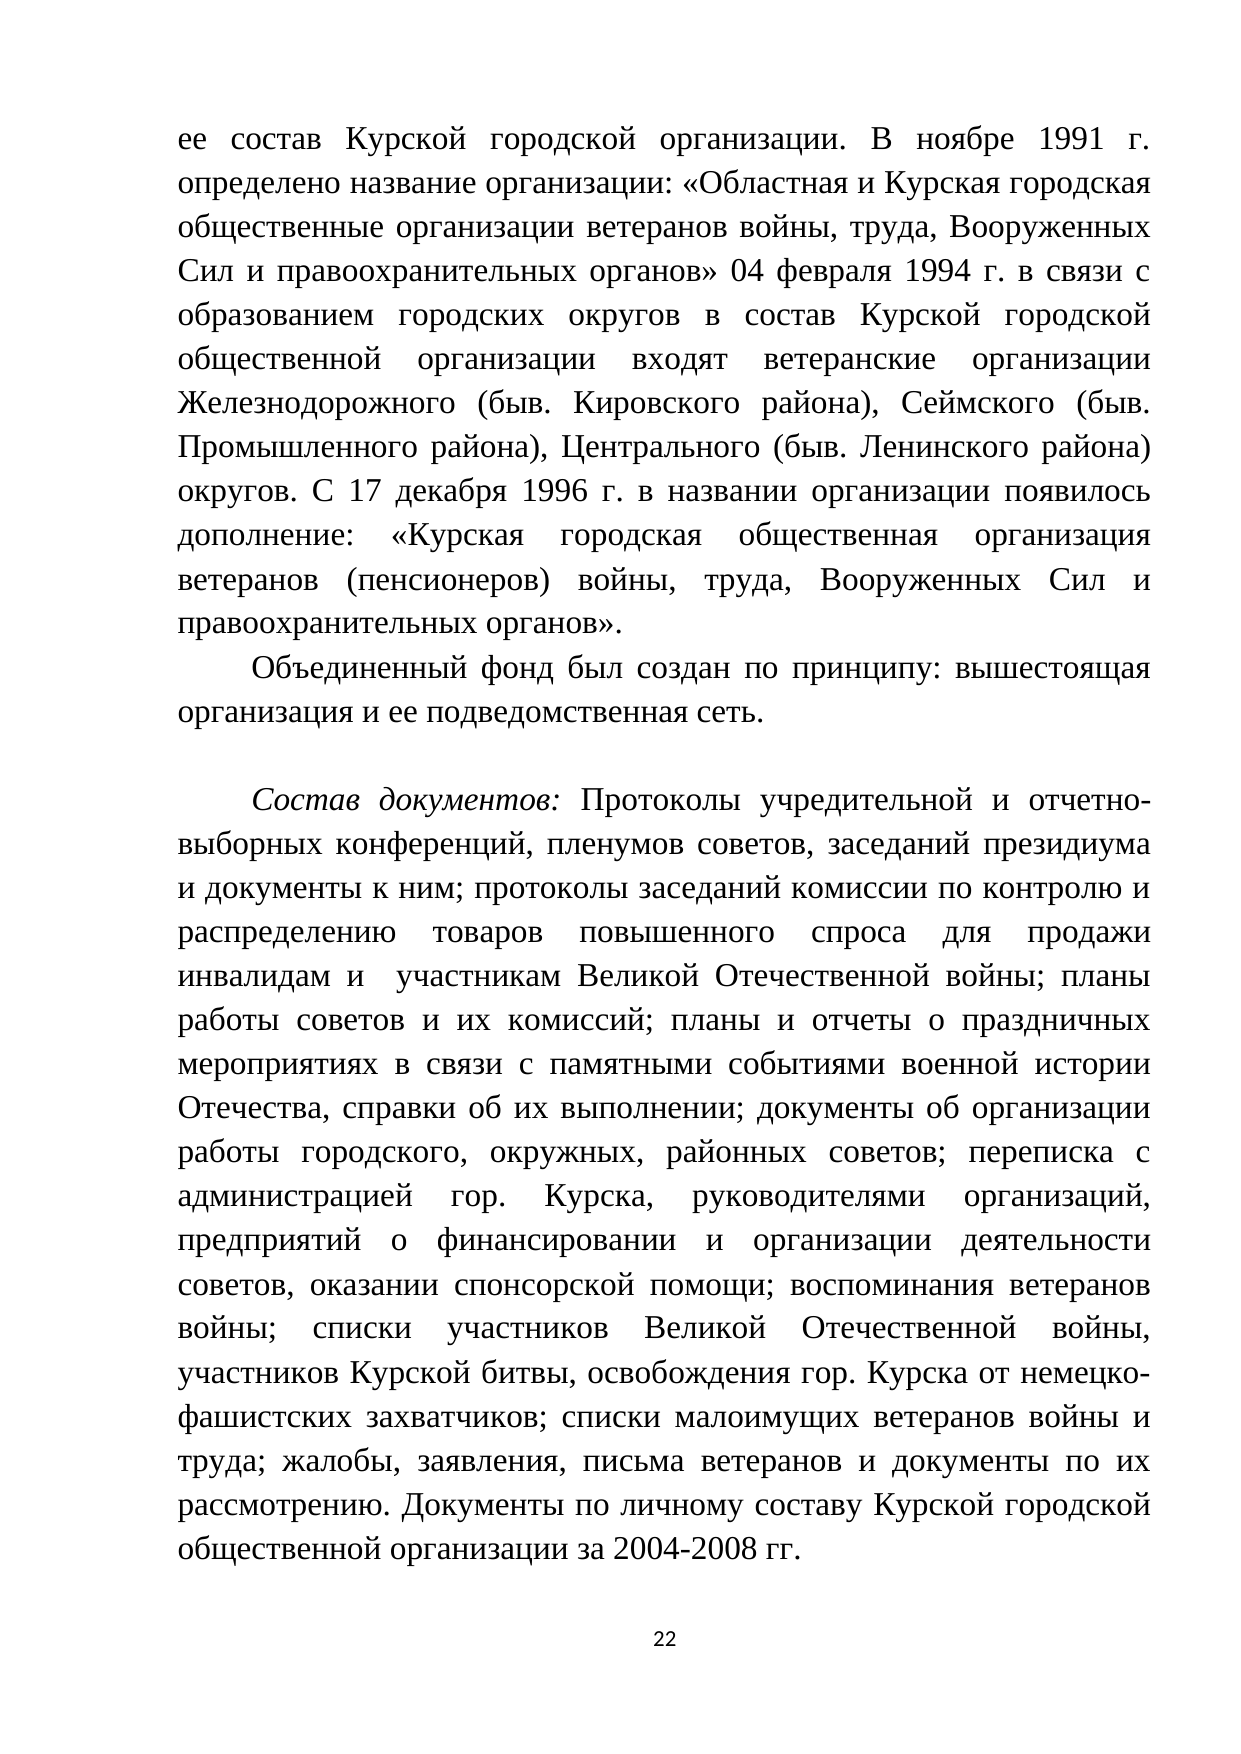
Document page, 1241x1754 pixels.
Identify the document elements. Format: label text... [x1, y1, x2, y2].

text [177, 118, 1152, 641]
text Объединенный фонд был создан по принципу: вышестоящая организация и ее подведомственная сеть. [177, 647, 1152, 729]
text Состав документов: Протоколы учредительной и отчетно-выборных конференций, пленумов советов, заседаний президиума и документы к ним; протоколы заседаний комиссии по контролю и распределению товаров повышенного спроса для продажи инвалидам и участникам Великой Отечественной войны; планы работы советов и их комиссий; планы и отчеты о праздничных мероприятиях в связи с памятными событиями военной истории Отечества, справки об их выполнении; документы об организации работы городского, окружных, районных советов; переписка с администрацией гор. Курска, руководителями организаций, предприятий о финансировании и организации деятельности советов, оказании спонсорской помощи; воспоминания ветеранов войны; списки участников Великой Отечественной войны, участников Курской битвы, освобождения гор. Курска от немецко-фашистских захватчиков; списки малоимущих ветеранов войны и труда; жалобы, заявления, письма ветеранов и документы по их рассмотрению. Документы по личному составу Курской городской общественной организации за 2004-2008 гг. [177, 779, 1152, 1566]
